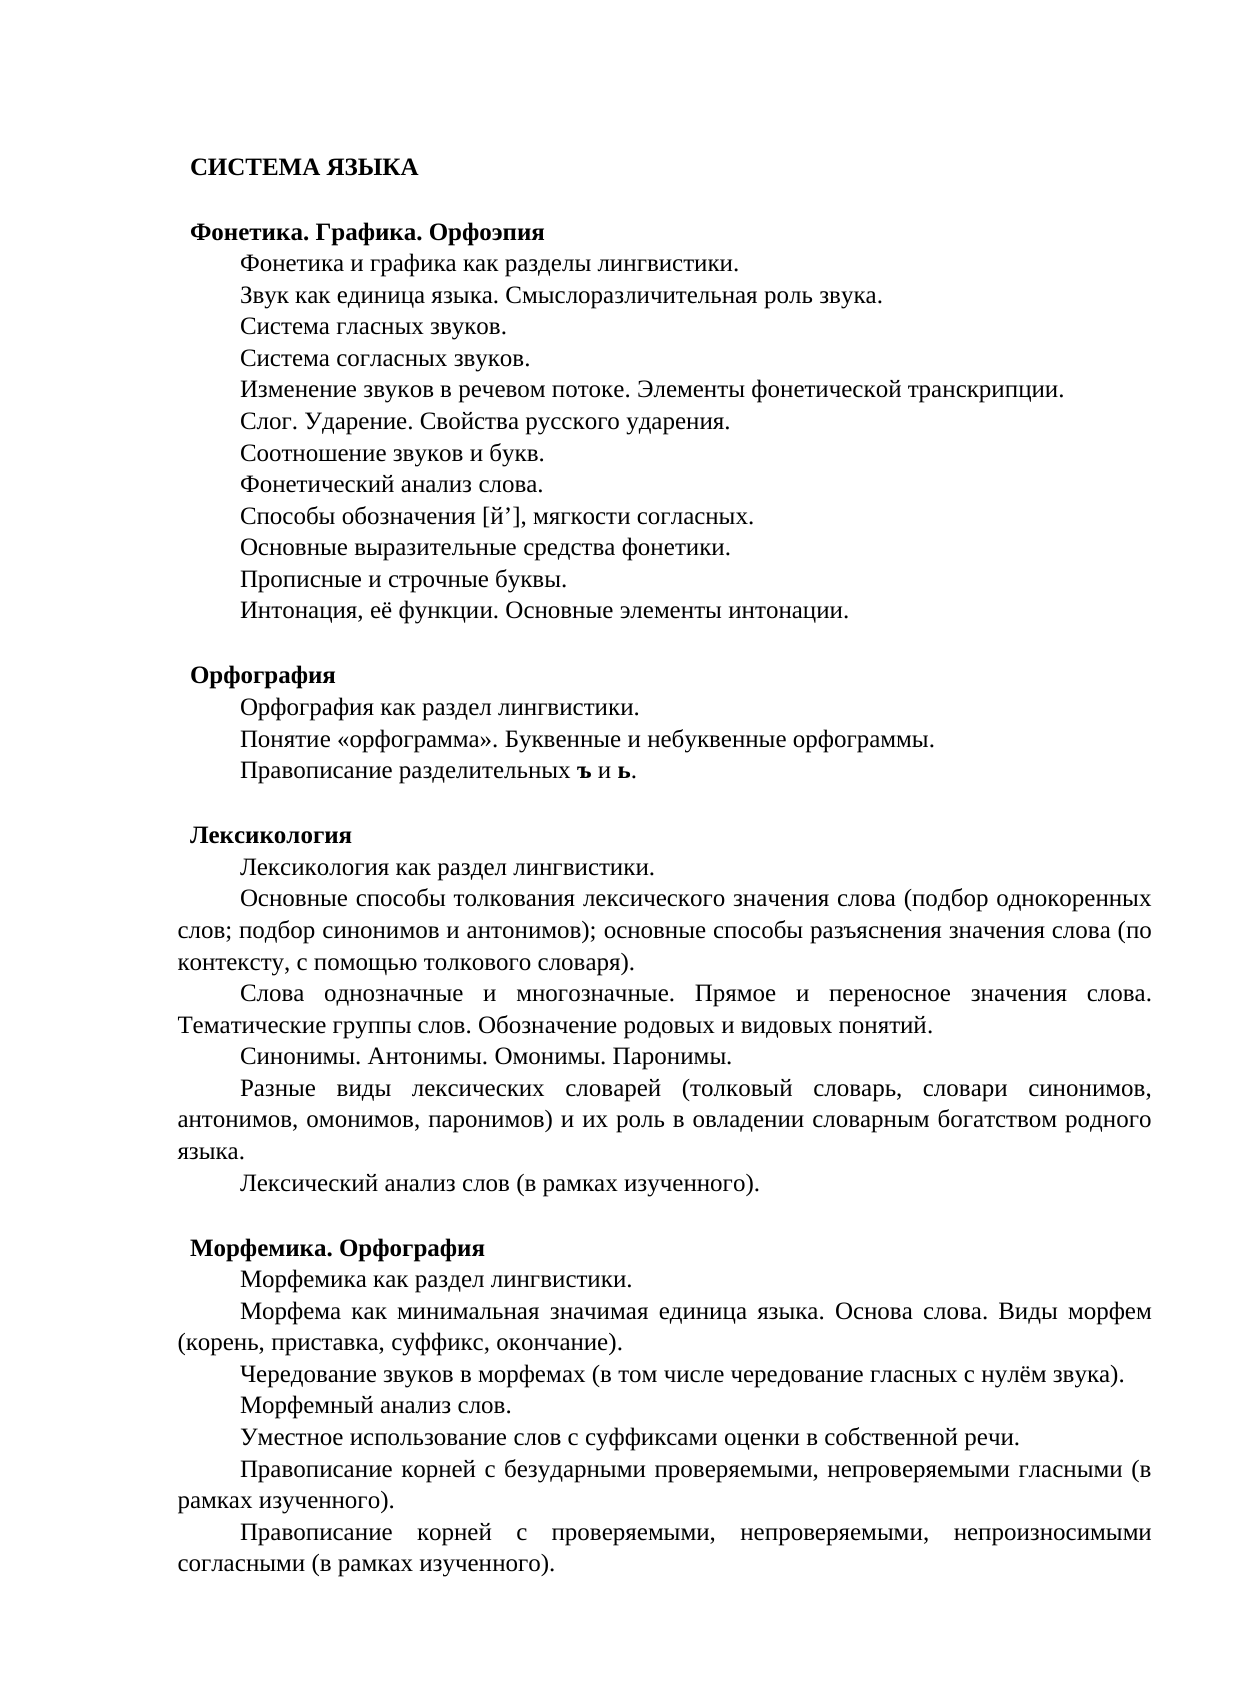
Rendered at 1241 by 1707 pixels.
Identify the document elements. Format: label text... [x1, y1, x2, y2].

text Разные виды лексических словарей (толковый словарь, словари синонимов, антонимов, омонимов, паронимов) и их роль в овладении словарным богатством родного языка. [177, 1073, 1152, 1165]
text Лексикология [190, 820, 1152, 849]
text Лексический анализ слов (в рамках изученного). [177, 1168, 1152, 1196]
text Фонетика и графика как разделы лингвистики. [177, 248, 1152, 277]
text Система согласных звуков. [177, 343, 1152, 372]
text Интонация, её функции. Основные элементы интонации. [177, 596, 1152, 624]
text Морфемика. Орфография [190, 1233, 1152, 1261]
text Чередование звуков в морфемах (в том числе чередование гласных с нулём звука). [177, 1359, 1152, 1388]
text Правописание корней с безударными проверяемыми, непроверяемыми гласными (в рамках изученного). [177, 1454, 1152, 1514]
text Морфемный анализ слов. [177, 1391, 1152, 1419]
text Правописание разделительных ъ и ь. [177, 755, 1152, 784]
text Морфемика как раздел лингвистики. [177, 1264, 1152, 1293]
text Правописание корней с проверяемыми, непроверяемыми, ­непроизносимыми согласными (в рамках изученного). [177, 1517, 1152, 1577]
text Способы обозначения [й’], мягкости согласных. [177, 501, 1152, 529]
text Изменение звуков в речевом потоке. Элементы фонетической транскрипции. [177, 374, 1152, 403]
text Фонетический анализ слова. [177, 469, 1152, 498]
text Соотношение звуков и букв. [177, 438, 1152, 466]
text Система гласных звуков. [177, 311, 1152, 340]
text Слова однозначные и многозначные. Прямое и переносное значения слова. Тематические группы слов. Обозначение родовых и видовых понятий. [177, 978, 1152, 1038]
text Синонимы. Антонимы. Омонимы. Паронимы. [177, 1041, 1152, 1070]
text Уместное использование слов с суффиксами оценки в собственной речи. [177, 1422, 1152, 1451]
text Лексикология как раздел лингвистики. [177, 852, 1152, 881]
text Морфема как минимальная значимая единица языка. Основа слова. Виды морфем (корень, приставка, суффикс, окончание). [177, 1296, 1152, 1356]
text Понятие «орфограмма». Буквенные и небуквенные орфограммы. [177, 724, 1152, 752]
text Основные выразительные средства фонетики. [177, 532, 1152, 561]
text СИСТЕМА ЯЗЫКА [190, 152, 1152, 180]
text Орфография как раздел лингвистики. [177, 692, 1152, 721]
text Основные способы толкования лексического значения слова (подбор однокоренных слов; подбор синонимов и антонимов); основные способы разъяснения значения слова (по контексту, с помощью толкового словаря). [177, 883, 1152, 975]
text Орфография [190, 661, 1152, 689]
text Фонетика. Графика. Орфоэпия [190, 217, 1152, 246]
text Прописные и строчные буквы. [177, 564, 1152, 593]
text Звук как единица языка. Смыслоразличительная роль звука. [177, 280, 1152, 309]
text Слог. Ударение. Свойства русского ударения. [177, 406, 1152, 435]
